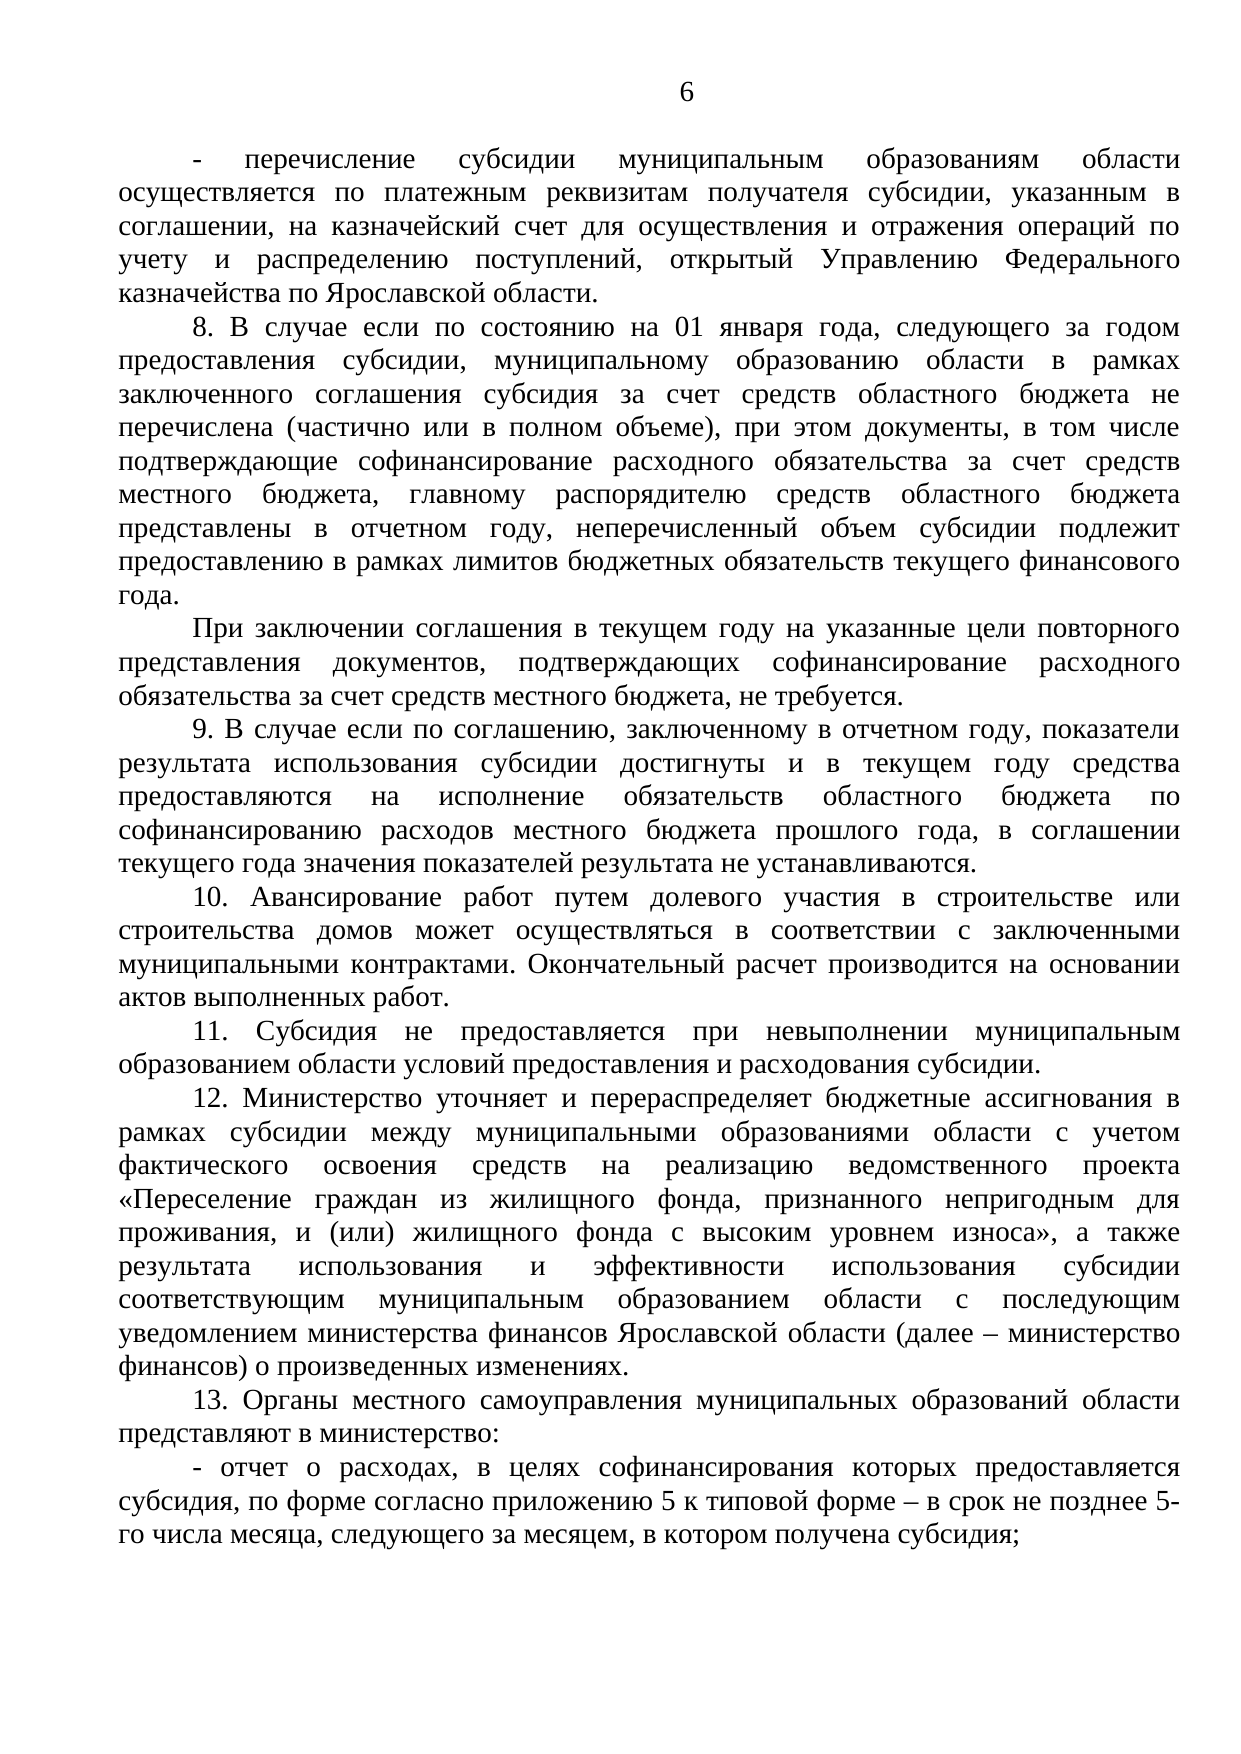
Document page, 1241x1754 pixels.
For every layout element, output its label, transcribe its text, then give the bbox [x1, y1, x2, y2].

text 13. Органы местного самоуправления муниципальных образований области представляют в министерство: [118, 1382, 1181, 1449]
text - отчет о расходах, в целях софинансирования которых предоставляется субсидия, по форме согласно приложению 5 к типовой форме – в срок не позднее 5-го числа месяца, следующего за месяцем, в котором получена субсидия; [118, 1449, 1181, 1550]
text 9. В случае если по соглашению, заключенному в отчетном году, показатели результата использования субсидии достигнуты и в текущем году средства предоставляются на исполнение обязательств областного бюджета по софинансированию расходов местного бюджета прошлого года, в соглашении текущего года значения показателей результата не устанавливаются. [118, 711, 1181, 879]
text 12. Министерство уточняет и перераспределяет бюджетные ассигнования в рамках субсидии между муниципальными образованиями области с учетом фактического освоения средств на реализацию ведомственного проекта «Переселение граждан из жилищного фонда, признанного непригодным для проживания, и (или) жилищного фонда с высоким уровнем износа», а также результата использования и эффективности использования субсидии соответствующим муниципальным образованием области с последующим уведомлением министерства финансов Ярославской области (далее – министерство финансов) о произведенных изменениях. [118, 1080, 1181, 1382]
text 11. Субсидия не предоставляется при невыполнении муниципальным образованием области условий предоставления и расходования субсидии. [118, 1013, 1181, 1080]
text 8. В случае если по состоянию на 01 января года, следующего за годом предоставления субсидии, муниципальному образованию области в рамках заключенного соглашения субсидия за счет средств областного бюджета не перечислена (частично или в полном объеме), при этом документы, в том числе подтверждающие софинансирование расходного обязательства за счет средств местного бюджета, главному распорядителю средств областного бюджета представлены в отчетном году, неперечисленный объем субсидии подлежит предоставлению в рамках лимитов бюджетных обязательств текущего финансового года. [118, 309, 1181, 611]
text - перечисление субсидии муниципальным образованиям области осуществляется по платежным реквизитам получателя субсидии, указанным в соглашении, на казначейский счет для осуществления и отражения операций по учету и распределению поступлений, открытый Управлению Федерального казначейства по Ярославской области. [118, 141, 1181, 309]
text При заключении соглашения в текущем году на указанные цели повторного представления документов, подтверждающих софинансирование расходного обязательства за счет средств местного бюджета, не требуется. [118, 611, 1181, 711]
text 10. Авансирование работ путем долевого участия в строительстве или строительства домов может осуществляться в соответствии с заключенными муниципальными контрактами. Окончательный расчет производится на основании актов выполненных работ. [118, 879, 1181, 1013]
